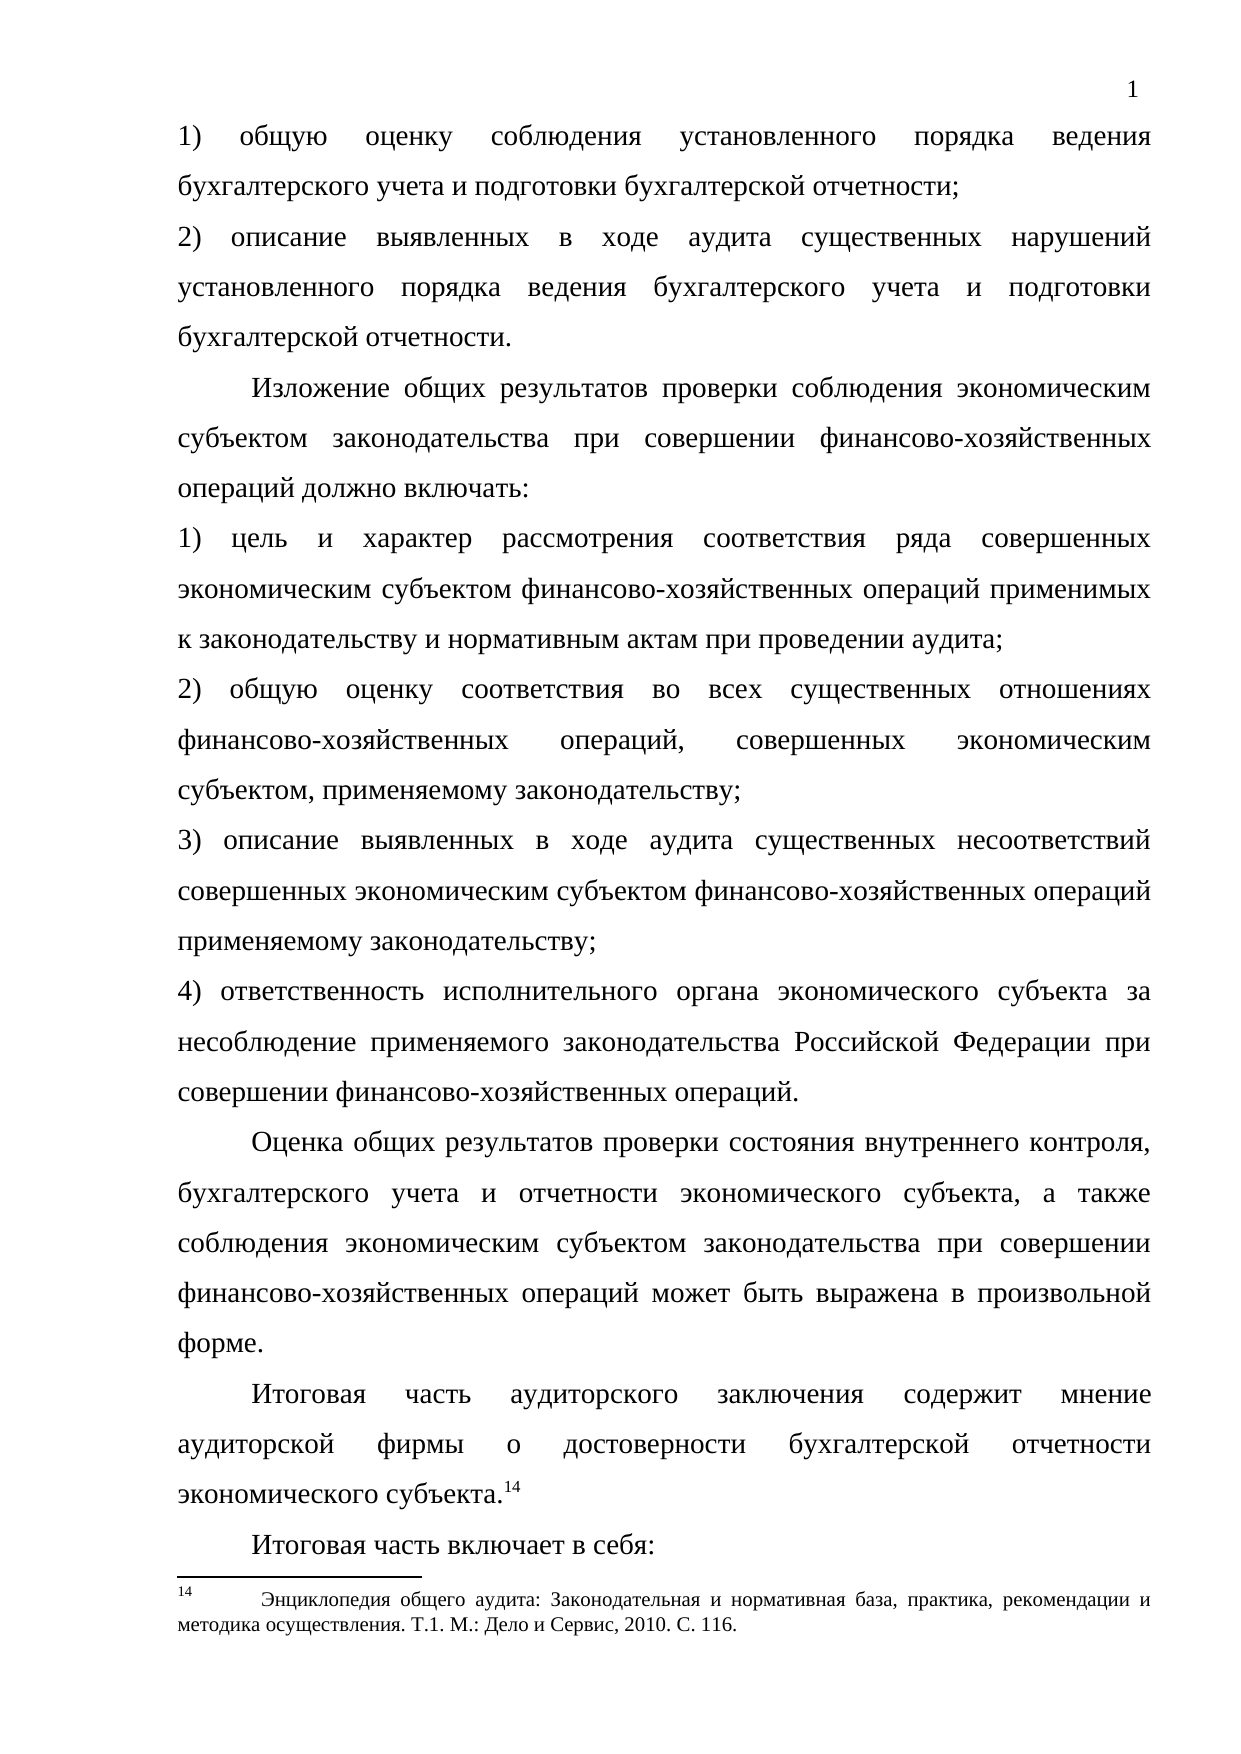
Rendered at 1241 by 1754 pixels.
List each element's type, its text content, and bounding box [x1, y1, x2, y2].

text Изложение общих результатов проверки соблюдения экономическим субъектом законодательства при совершении финансово-хозяйственных операций должно включать: [177, 370, 1152, 504]
text Оценка общих результатов проверки состояния внутреннего контроля, бухгалтерского учета и отчетности экономического субъекта, а также соблюдения экономическим субъектом законодательства при совершении финансово-хозяйственных операций может быть выражена в произвольной форме. [177, 1124, 1152, 1359]
text 4) ответственность исполнительного органа экономического субъекта за несоблюдение применяемого законодательства Российской Федерации при совершении финансово-хозяйственных операций. [177, 973, 1152, 1108]
text 1) цель и характер рассмотрения соответствия ряда совершенных экономическим субъектом финансово-хозяйственных операций применимых к законодательству и нормативным актам при проведении аудита; [177, 521, 1152, 655]
text Итоговая часть включает в себя: [177, 1527, 1152, 1560]
text Итоговая часть аудиторского заключения содержит мнение аудиторской фирмы о достоверности бухгалтерской отчетности экономического субъекта. [177, 1376, 1152, 1510]
text 3) описание выявленных в ходе аудита существенных несоответствий совершенных экономическим субъектом финансово-хозяйственных операций применяемому законодательству; [177, 822, 1152, 957]
text 2) описание выявленных в ходе аудита существенных нарушений установленного порядка ведения бухгалтерского учета и подготовки бухгалтерской отчетности. [177, 219, 1152, 353]
text 2) общую оценку соответствия во всех существенных отношениях финансово-хозяйственных операций, совершенных экономическим субъектом, применяемому законодательству; [177, 672, 1152, 806]
text 1) общую оценку соблюдения установленного порядка ведения бухгалтерского учета и подготовки бухгалтерской отчетности; [177, 118, 1152, 202]
